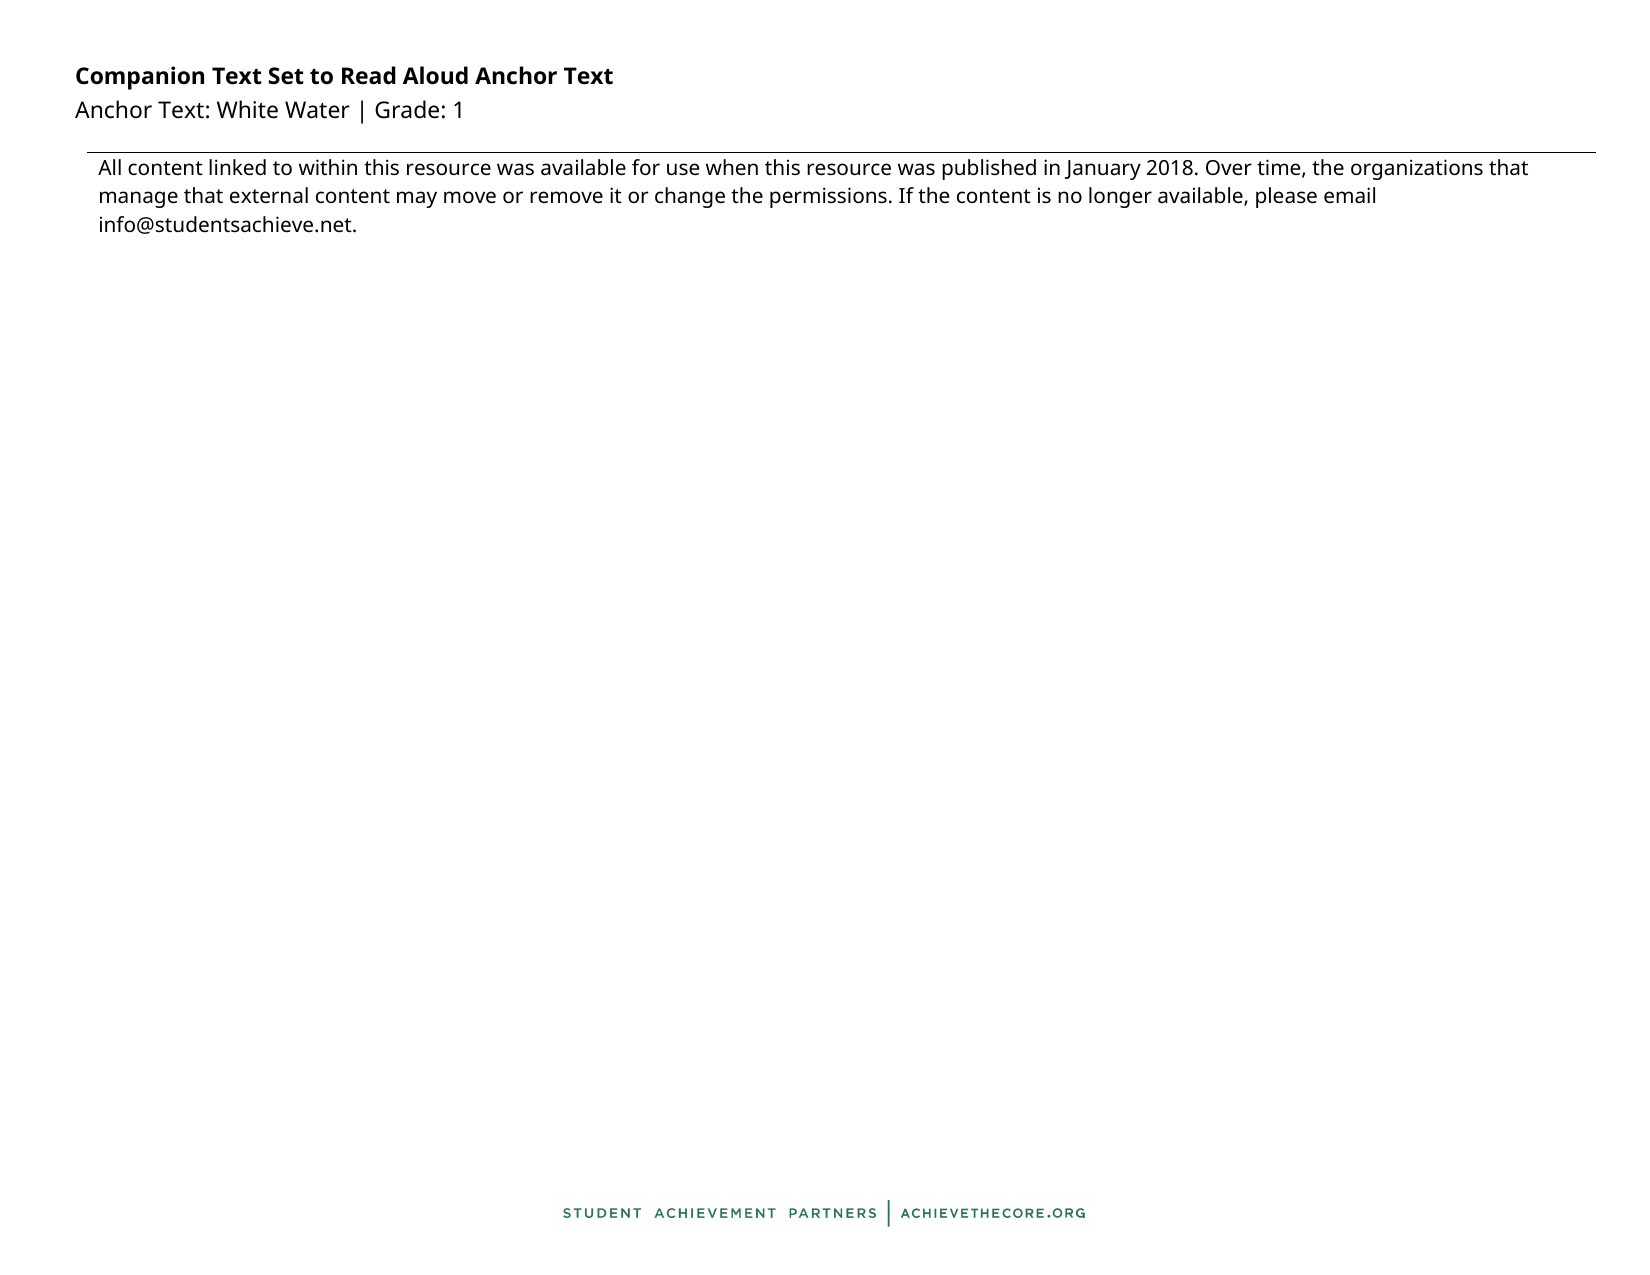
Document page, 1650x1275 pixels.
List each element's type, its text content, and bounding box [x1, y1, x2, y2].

table_cell All content linked to within this resource was available for use when this resource was published in January 2018. Over time, the organizations that manage that external content may move or remove it or change the permissions. If the content is no longer available, please email info@studentsachieve.net. [87, 153, 1596, 238]
picture [551, 1196, 1099, 1230]
